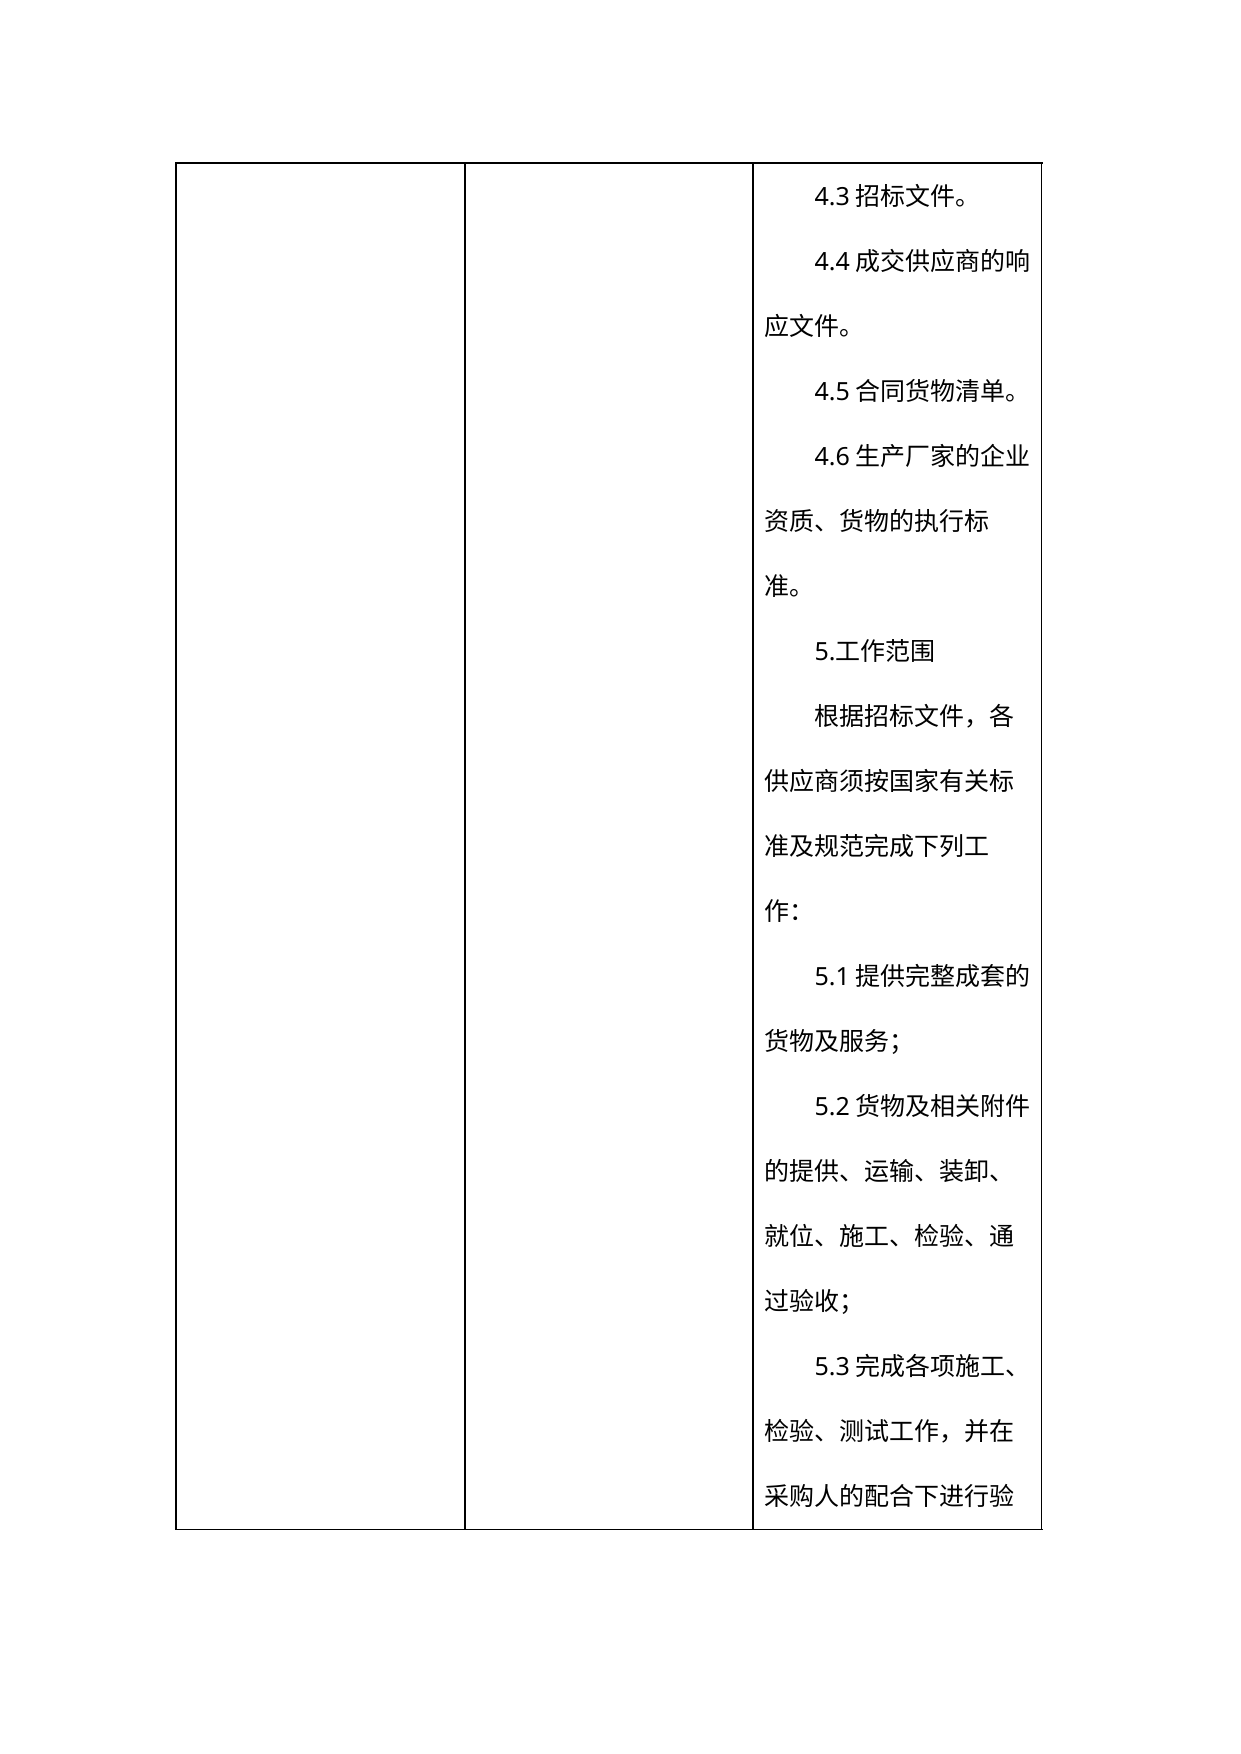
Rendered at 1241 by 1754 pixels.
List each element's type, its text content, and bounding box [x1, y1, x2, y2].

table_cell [754, 164, 1041, 1528]
table_cell [466, 164, 752, 1528]
table_cell 2 [177, 164, 464, 1528]
